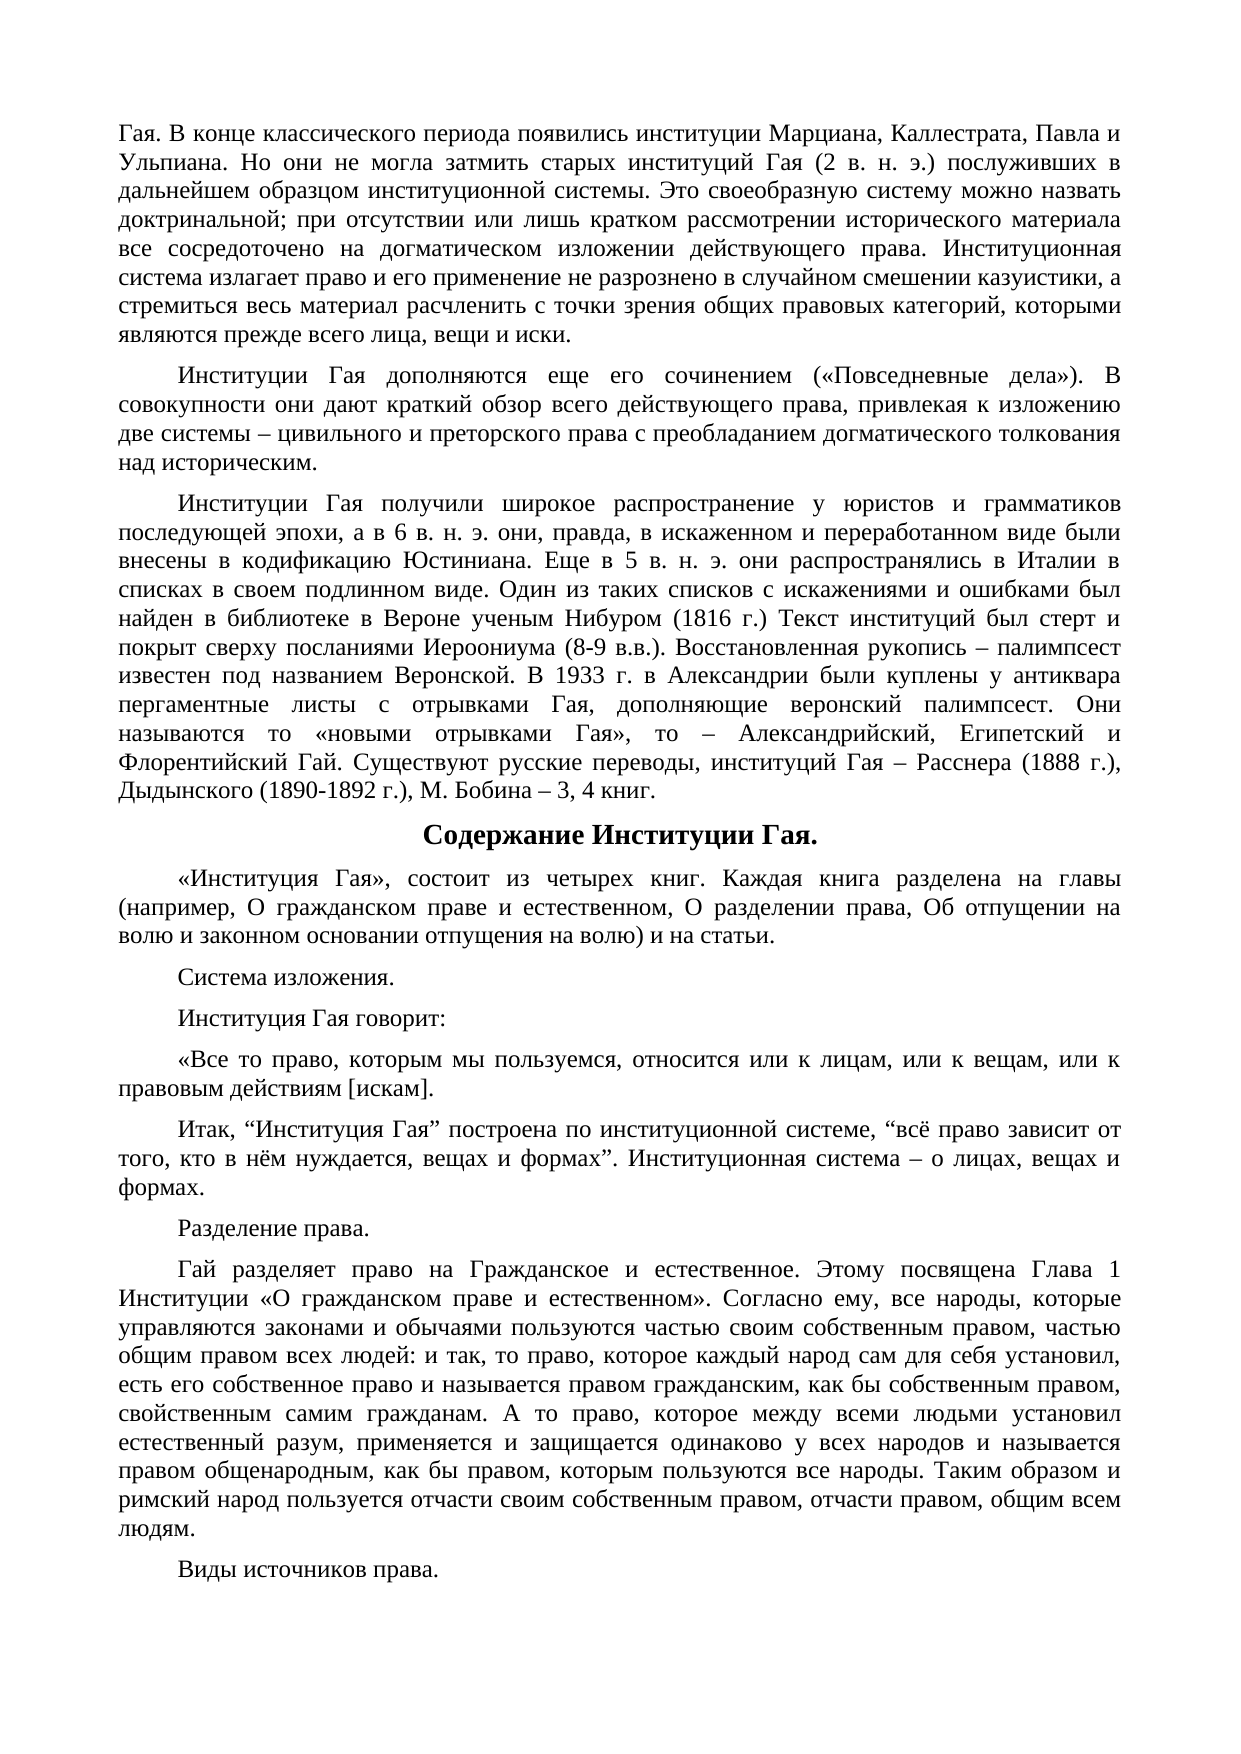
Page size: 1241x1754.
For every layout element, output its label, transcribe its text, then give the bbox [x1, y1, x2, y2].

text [118, 118, 1122, 348]
text Итак, “Институция Гая” построена по институционной системе, “всё право зависит от того, кто в нём нуждается, вещах и формах”. Институционная система – о лицах, вещах и формах. [118, 1114, 1122, 1200]
text «Институция Гая», состоит из четырех книг. Каждая книга разделена на главы (например, О гражданском праве и естественном, О разделении права, Об отпущении на волю и законном основании отпущения на волю) и на статьи. [118, 863, 1122, 949]
text Система изложения. [118, 962, 1122, 990]
text Институции Гая дополняются еще его сочинением («Повседневные дела»). В совокупности они дают краткий обзор всего действующего права, привлекая к изложению две системы – цивильного и преторского права с преобладанием догматического толкования над историческим. [118, 361, 1122, 476]
text Виды источников права. [118, 1554, 1122, 1583]
text «Все то право, которым мы пользуемся, относится или к лицам, или к вещам, или к правовым действиям [искам]. [118, 1044, 1122, 1102]
text Разделение права. [118, 1213, 1122, 1242]
text Институции Гая получили широкое распространение у юристов и грамматиков последующей эпохи, а в 6 в. н. э. они, правда, в искаженном и переработанном виде были внесены в кодификацию Юстиниана. Еще в 5 в. н. э. они распространялись в Италии в списках в своем подлинном виде. Один из таких списков с искажениями и ошибками был найден в библиотеке в Вероне ученым Нибуром (1816 г.) Текст институций был стерт и покрыт сверху посланиями Иероониума (8-9 в.в.). Восстановленная рукопись – палимпсест известен под названием Веронской. В 1933 г. в Александрии были куплены у антиквара пергаментные листы с отрывками Гая, дополняющие веронский палимпсест. Они называются то «новыми отрывками Гая», то – Александрийский, Египетский и Флорентийский Гай. Существуют русские переводы, институций Гая – Расснера (1888 г.), Дыдынского (1890-1892 г.), М. Бобина – 3, 4 книг. [118, 488, 1122, 804]
text Институция Гая говорит: [118, 1003, 1122, 1032]
text Гай разделяет право на Гражданское и естественное. Этому посвящена Глава 1 Институции «О гражданском праве и естественном». Согласно ему, все народы, которые управляются законами и обычаями пользуются частью своим собственным правом, частью общим правом всех людей: и так, то право, которое каждый народ сам для себя установил, есть его собственное право и называется правом гражданским, как бы собственным правом, свойственным самим гражданам. А то право, которое между всеми людьми установил естественный разум, применяется и защищается одинаково у всех народов и называется правом общенародным, как бы правом, которым пользуются все народы. Таким образом и римский народ пользуется отчасти своим собственным правом, отчасти правом, общим всем людям. [118, 1254, 1122, 1542]
text Содержание Институции Гая. [118, 817, 1122, 850]
